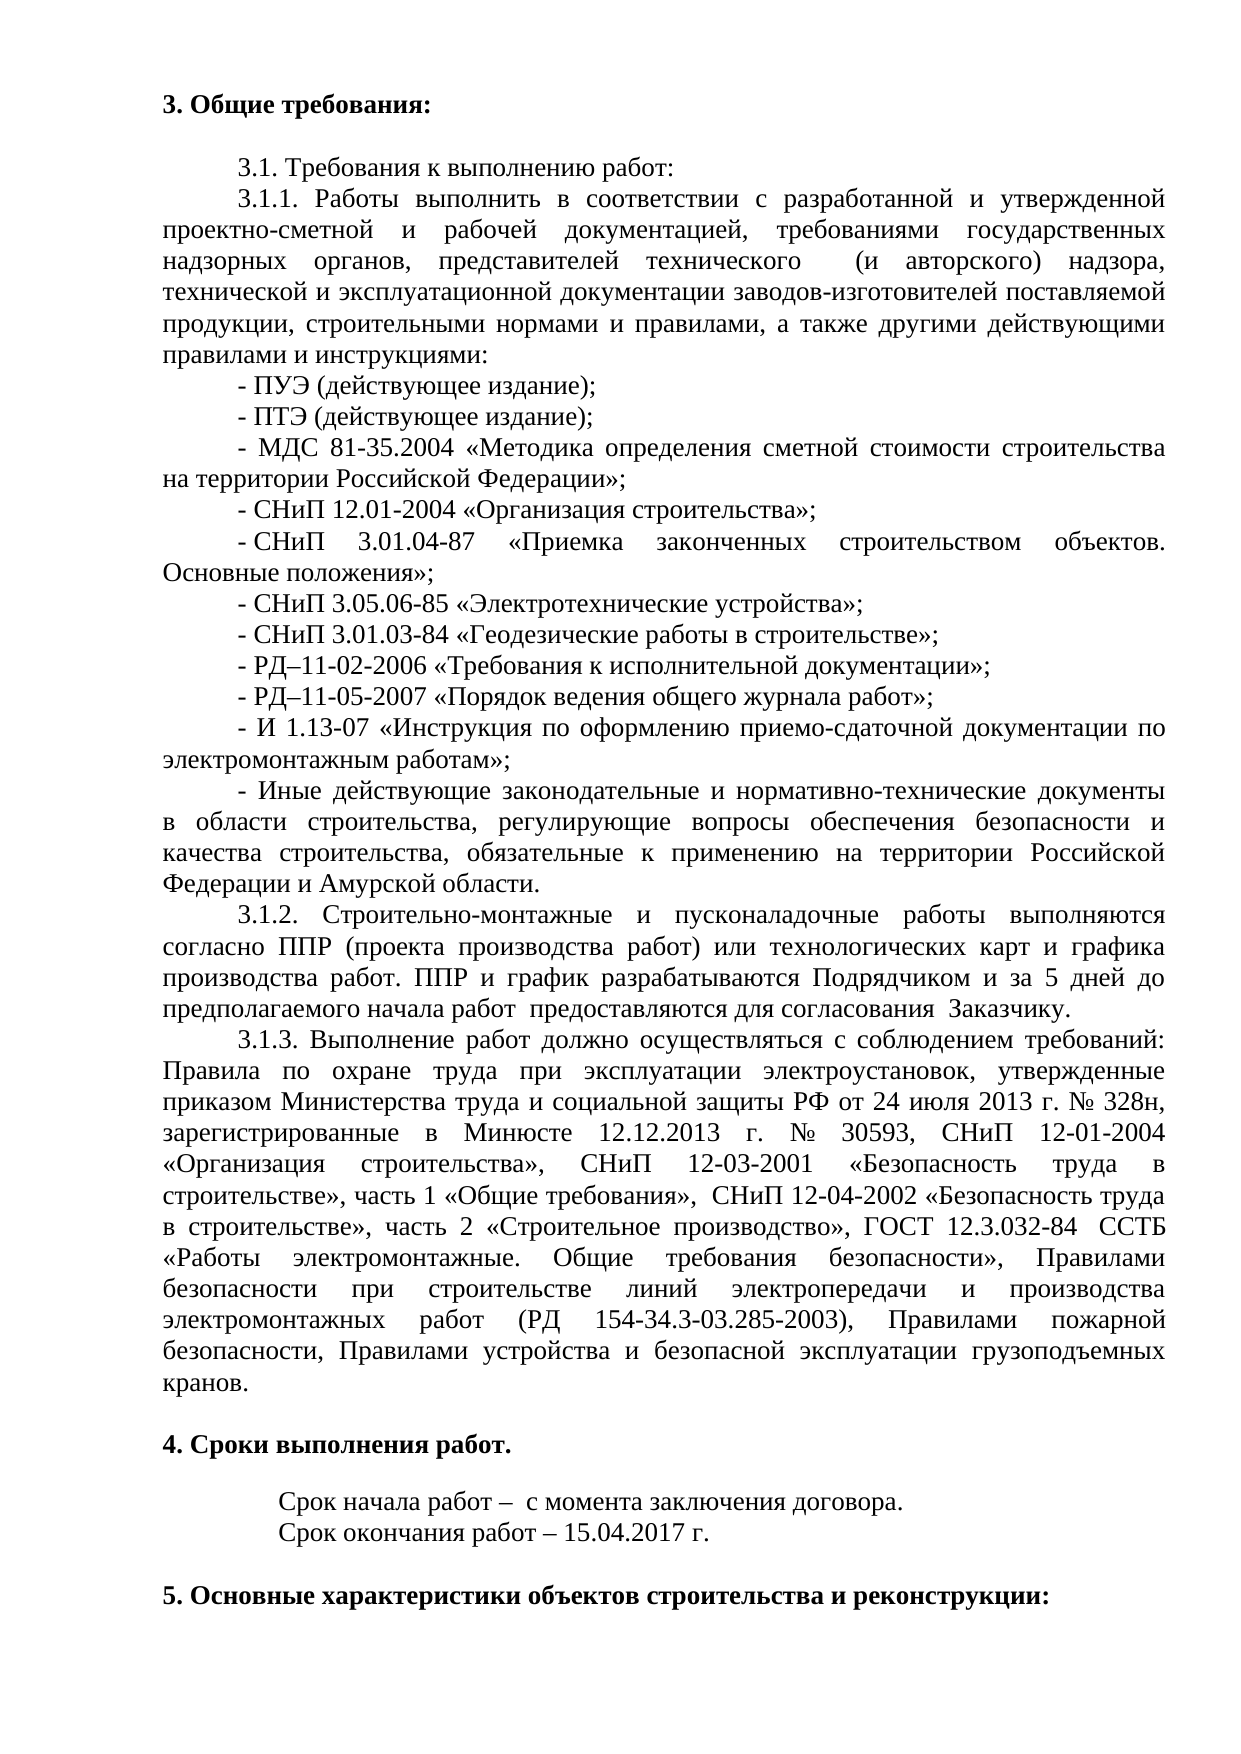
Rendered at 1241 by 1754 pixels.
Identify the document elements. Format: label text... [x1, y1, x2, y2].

text - СНиП 12.01-2004 «Организация строительства»; [162, 493, 1167, 525]
text - МДС 81-35.2004 «Методика определения сметной стоимости строительства на территории Российской Федерации»; [162, 431, 1167, 493]
text 3.1.3. Выполнение работ должно осуществляться с соблюдением требований: Правила по охране труда при эксплуатации электроустановок, утвержденные приказом Министерства труда и социальной защиты РФ от 24 июля 2013 г. № 328н, зарегистрированные в Минюсте 12.12.2013 г. № 30593, СНиП 12-01-2004 «Организация строительства», СНиП 12-03-2001 «Безопасность труда в строительстве», часть 1 «Общие требования», СНиП 12-04-2002 «Безопасность труда в строительстве», часть 2 «Строительное производство», ГОСТ 12.3.032-84 ССТБ «Работы электромонтажные. Общие требования безопасности», Правилами безопасности при строительстве линий электропередачи и производства электромонтажных работ (РД 154-34.3-03.285-2003), Правилами пожарной безопасности, Правилами устройства и безопасной эксплуатации грузоподъемных кранов. [162, 1023, 1167, 1397]
text - РД–11-05-2007 «Порядок ведения общего журнала работ»; [162, 680, 1167, 712]
text 3.1.1. Работы выполнить в соответствии с разработанной и утвержденной проектно-сметной и рабочей документацией, требованиями государственных надзорных органов, представителей технического (и авторского) надзора, технической и эксплуатационной документации заводов-изготовителей поставляемой продукции, строительными нормами и правилами, а также другими действующими правилами и инструкциями: [162, 182, 1167, 369]
text 5. Основные характеристики объектов строительства и реконструкции: [162, 1579, 1167, 1610]
text - СНиП 3.05.06-85 «Электротехнические устройства»; [162, 587, 1167, 618]
text - СНиП 3.01.04-87 «Приемка законченных строительством объектов. Основные положения»; [162, 525, 1167, 587]
text - Иные действующие законодательные и нормативно-технические документы в области строительства, регулирующие вопросы обеспечения безопасности и качества строительства, обязательные к применению на территории Российской Федерации и Амурской области. [162, 774, 1167, 898]
text 3. Общие требования: [162, 89, 1167, 120]
text - РД–11-02-2006 «Требования к исполнительной документации»; [162, 649, 1167, 680]
text - И 1.13-07 «Инструкция по оформлению приемо-сдаточной документации по электромонтажным работам»; [162, 712, 1167, 774]
text 4. Сроки выполнения работ. [162, 1428, 1167, 1459]
text 3.1. Требования к выполнению работ: [162, 151, 1167, 182]
text - ПТЭ (действующее издание); [162, 400, 1167, 431]
text Срок окончания работ – 15.04.2017 г. [162, 1517, 1167, 1548]
text - СНиП 3.01.03-84 «Геодезические работы в строительстве»; [162, 618, 1167, 649]
text 3.1.2. Строительно-монтажные и пусконаладочные работы выполняются согласно ППР (проекта производства работ) или технологических карт и графика производства работ. ППР и график разрабатываются Подрядчиком и за 5 дней до предполагаемого начала работ предоставляются для согласования Заказчику. [162, 898, 1167, 1023]
text Срок начала работ – с момента заключения договора. [162, 1485, 1167, 1517]
text - ПУЭ (действующее издание); [162, 369, 1167, 400]
